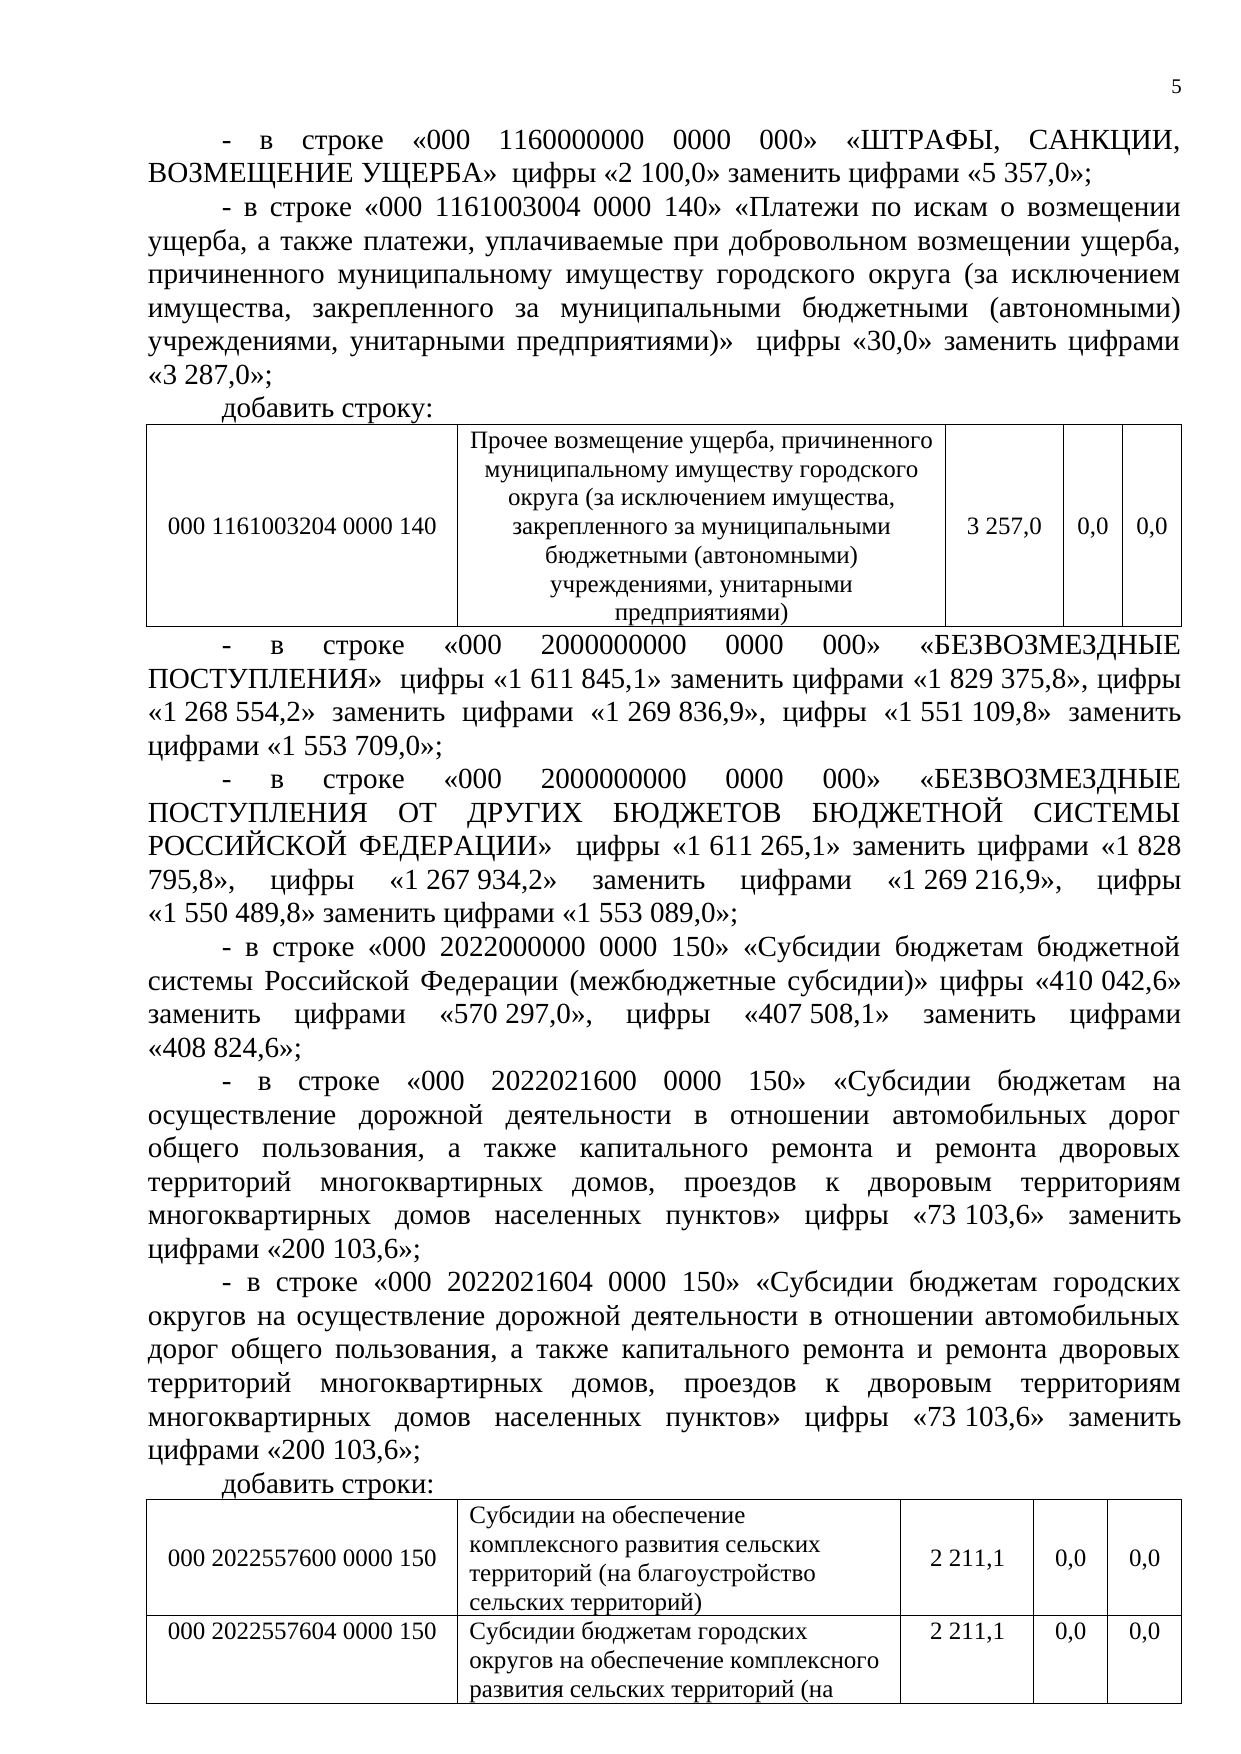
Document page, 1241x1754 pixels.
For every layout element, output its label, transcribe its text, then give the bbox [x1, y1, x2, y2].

text добавить строки: [148, 1466, 1181, 1499]
table_header 0,0 [1123, 425, 1181, 626]
text - в строке «000 1160000000 0000 000» «ШТРАФЫ, САНКЦИИ, ВОЗМЕЩЕНИЕ УЩЕРБА» цифры «2 100,0» заменить цифрами «5 357,0»; [148, 122, 1181, 189]
text - в строке «000 2022021600 0000 150» «Субсидии бюджетам на осуществление дорожной деятельности в отношении автомобильных дорог общего пользования, а также капитального ремонта и ремонта дворовых территорий многоквартирных домов, проездов к дворовым территориям многоквартирных домов населенных пунктов» цифры «73 103,6» заменить цифрами «200 103,6»; [148, 1063, 1181, 1264]
table_header 2 211,1 [901, 1500, 1033, 1615]
table_header 0,0 [1034, 1500, 1107, 1615]
table_header 3 257,0 [946, 425, 1063, 626]
table_cell 0,0 [1108, 1616, 1181, 1703]
table_header Субсидии на обеспечение комплексного развития сельских территорий (на благоустройство сельских территорий) [458, 1500, 900, 1615]
table_header 0,0 [1108, 1500, 1181, 1615]
table_cell 2 211,1 [901, 1616, 1033, 1703]
text добавить строку: [148, 390, 1181, 424]
text - в строке «000 1161003004 0000 140» «Платежи по искам о возмещении ущерба, а также платежи, уплачиваемые при добровольном возмещении ущерба, причиненного муниципальному имуществу городского округа (за исключением имущества, закрепленного за муниципальными бюджетными (автономными) учреждениями, унитарными предприятиями)» цифры «30,0» заменить цифрами «3 287,0»; [148, 189, 1181, 390]
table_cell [458, 1616, 900, 1703]
text - в строке «000 2022021604 0000 150» «Субсидии бюджетам городских округов на осуществление дорожной деятельности в отношении автомобильных дорог общего пользования, а также капитального ремонта и ремонта дворовых территорий многоквартирных домов, проездов к дворовым территориям многоквартирных домов населенных пунктов» цифры «73 103,6» заменить цифрами «200 103,6»; [148, 1264, 1181, 1466]
text - в строке «000 2000000000 0000 000» «БЕЗВОЗМЕЗДНЫЕ ПОСТУПЛЕНИЯ» цифры «1 611 845,1» заменить цифрами «1 829 375,8», цифры «1 268 554,2» заменить цифрами «1 269 836,9», цифры «1 551 109,8» заменить цифрами «1 553 709,0»; [148, 627, 1181, 761]
table_header Прочее возмещение ущерба, причиненного муниципальному имуществу городского округа (за исключением имущества, закрепленного за муниципальными бюджетными (автономными) учреждениями, унитарными предприятиями) [458, 425, 945, 626]
text - в строке «000 2000000000 0000 000» «БЕЗВОЗМЕЗДНЫЕ ПОСТУПЛЕНИЯ ОТ ДРУГИХ БЮДЖЕТОВ БЮДЖЕТНОЙ СИСТЕМЫ РОССИЙСКОЙ ФЕДЕРАЦИИ» цифры «1 611 265,1» заменить цифрами «1 828 795,8», цифры «1 267 934,2» заменить цифрами «1 269 216,9», цифры «1 550 489,8» заменить цифрами «1 553 089,0»; [148, 761, 1181, 929]
table_header 0,0 [1064, 425, 1122, 626]
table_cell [147, 1616, 457, 1703]
text - в строке «000 2022000000 0000 150» «Субсидии бюджетам бюджетной системы Российской Федерации (межбюджетные субсидии)» цифры «410 042,6» заменить цифрами «570 297,0», цифры «407 508,1» заменить цифрами «408 824,6»; [148, 929, 1181, 1063]
table_header 000 2022557600 0000 150 [147, 1500, 457, 1615]
table_header 000 1161003204 0000 140 [147, 425, 457, 626]
table_cell 0,0 [1034, 1616, 1107, 1703]
